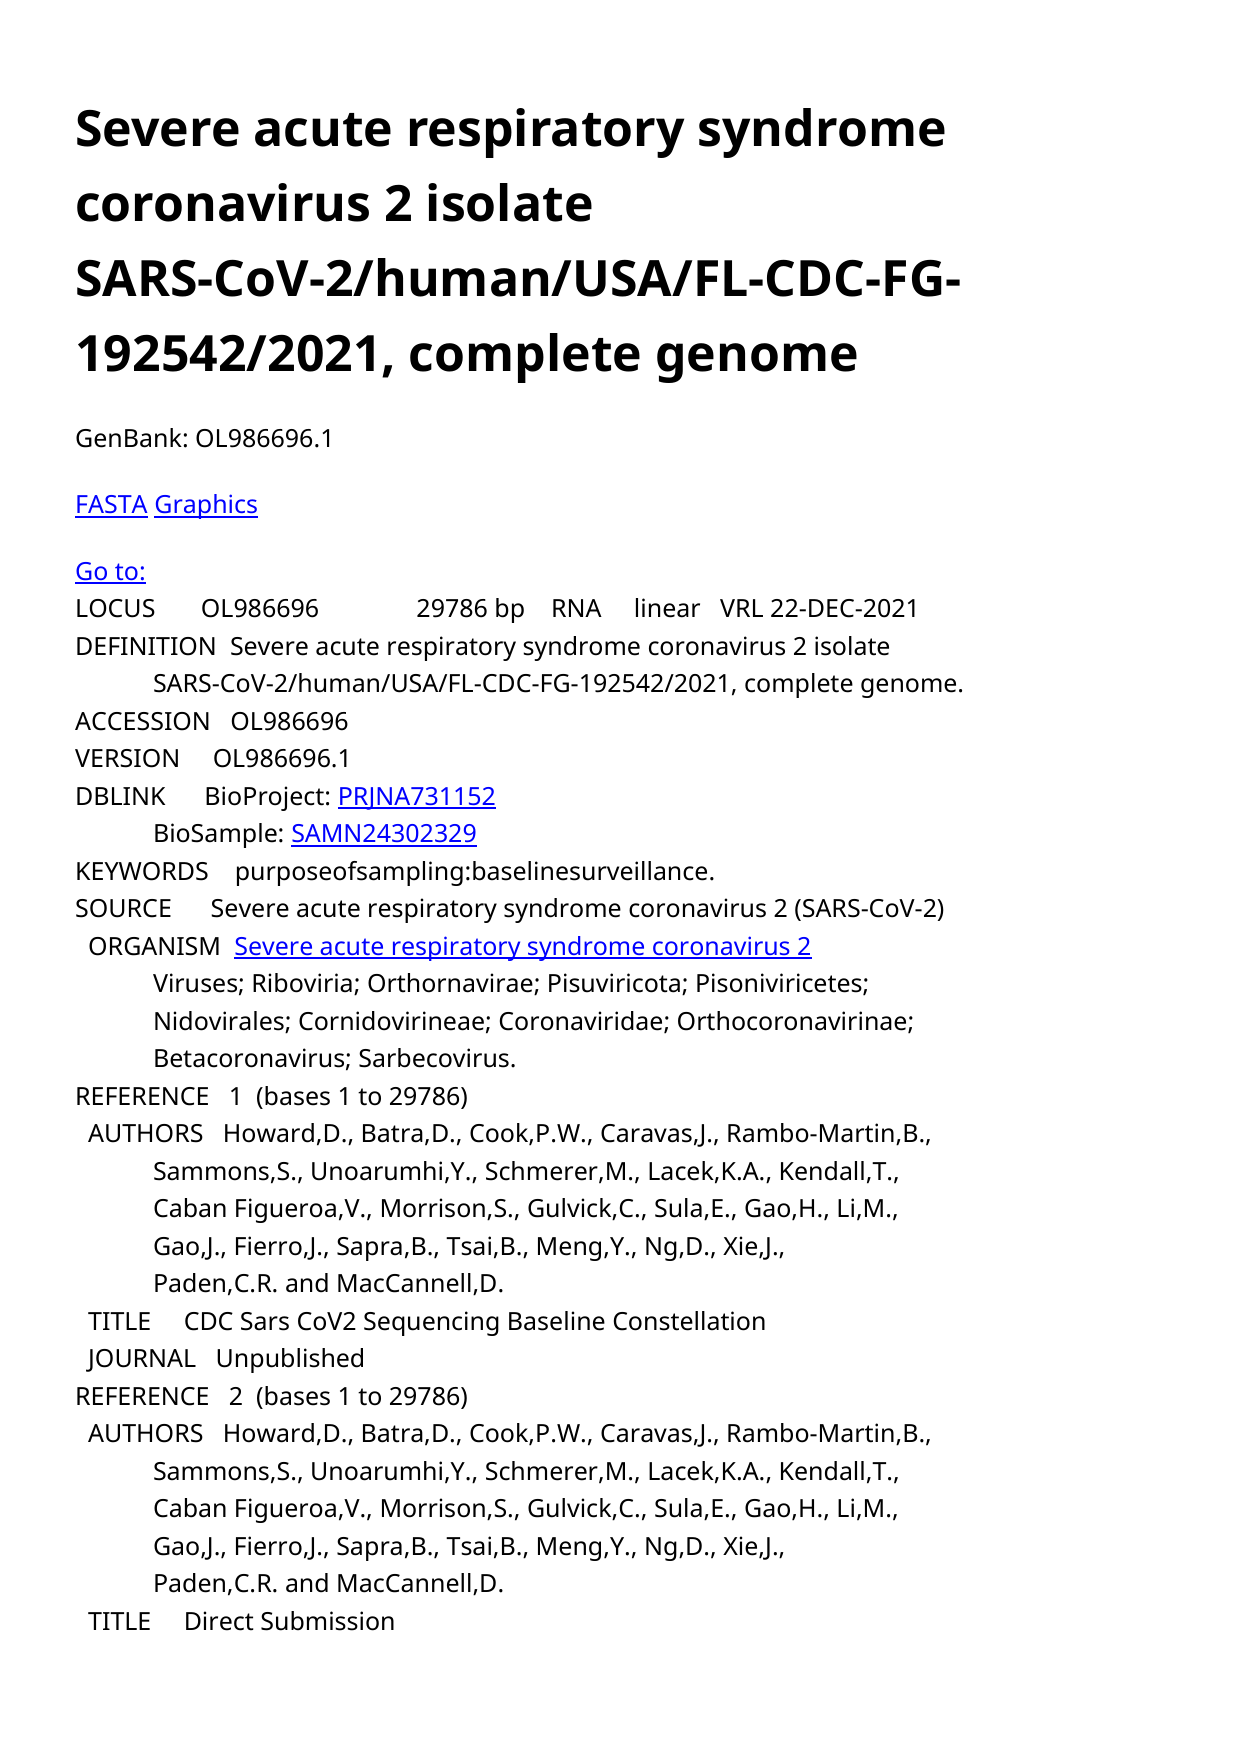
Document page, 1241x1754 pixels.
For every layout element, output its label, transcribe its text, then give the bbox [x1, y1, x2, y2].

text AUTHORS Howard,D., Batra,D., Cook,P.W., Caravas,J., Rambo-Martin,B., [75, 1414, 1165, 1452]
text SARS-CoV-2/human/USA/FL-CDC-FG-192542/2021, complete genome. [75, 664, 1165, 702]
text Go to: [75, 552, 1165, 589]
text LOCUS OL986696 29786 bp RNA linear VRL 22-DEC-2021 [75, 589, 1165, 627]
text FASTA Graphics [75, 485, 1165, 523]
text BioSample: SAMN24302329 [75, 814, 1165, 852]
text Gao,J., Fierro,J., Sapra,B., Tsai,B., Meng,Y., Ng,D., Xie,J., [75, 1527, 1165, 1564]
text JOURNAL Unpublished [75, 1339, 1165, 1377]
text Sammons,S., Unoarumhi,Y., Schmerer,M., Lacek,K.A., Kendall,T., [75, 1452, 1165, 1489]
text DBLINK BioProject: PRJNA731152 [75, 777, 1165, 814]
text Gao,J., Fierro,J., Sapra,B., Tsai,B., Meng,Y., Ng,D., Xie,J., [75, 1227, 1165, 1264]
text Severe acute respiratory syndrome coronavirus 2 isolate SARS-CoV-2/human/USA/FL-CDC-FG-192542/2021, complete genome [75, 89, 1165, 389]
text Caban Figueroa,V., Morrison,S., Gulvick,C., Sula,E., Gao,H., Li,M., [75, 1489, 1165, 1527]
text VERSION OL986696.1 [75, 739, 1165, 777]
text AUTHORS Howard,D., Batra,D., Cook,P.W., Caravas,J., Rambo-Martin,B., [75, 1114, 1165, 1152]
text ACCESSION OL986696 [75, 702, 1165, 739]
text REFERENCE 2 (bases 1 to 29786) [75, 1377, 1165, 1414]
text TITLE Direct Submission [75, 1602, 1165, 1639]
text GenBank: OL986696.1 [75, 419, 1165, 456]
text Paden,C.R. and MacCannell,D. [75, 1564, 1165, 1602]
text Paden,C.R. and MacCannell,D. [75, 1264, 1165, 1302]
text Caban Figueroa,V., Morrison,S., Gulvick,C., Sula,E., Gao,H., Li,M., [75, 1189, 1165, 1227]
text KEYWORDS purposeofsampling:baselinesurveillance. [75, 852, 1165, 889]
text Viruses; Riboviria; Orthornavirae; Pisuviricota; Pisoniviricetes; [75, 964, 1165, 1002]
text DEFINITION Severe acute respiratory syndrome coronavirus 2 isolate [75, 627, 1165, 664]
text Nidovirales; Cornidovirineae; Coronaviridae; Orthocoronavirinae; [75, 1002, 1165, 1039]
text ORGANISM Severe acute respiratory syndrome coronavirus 2 [75, 927, 1165, 964]
text SOURCE Severe acute respiratory syndrome coronavirus 2 (SARS-CoV-2) [75, 889, 1165, 927]
text Sammons,S., Unoarumhi,Y., Schmerer,M., Lacek,K.A., Kendall,T., [75, 1152, 1165, 1189]
text Betacoronavirus; Sarbecovirus. [75, 1039, 1165, 1077]
text TITLE CDC Sars CoV2 Sequencing Baseline Constellation [75, 1302, 1165, 1339]
text REFERENCE 1 (bases 1 to 29786) [75, 1077, 1165, 1114]
